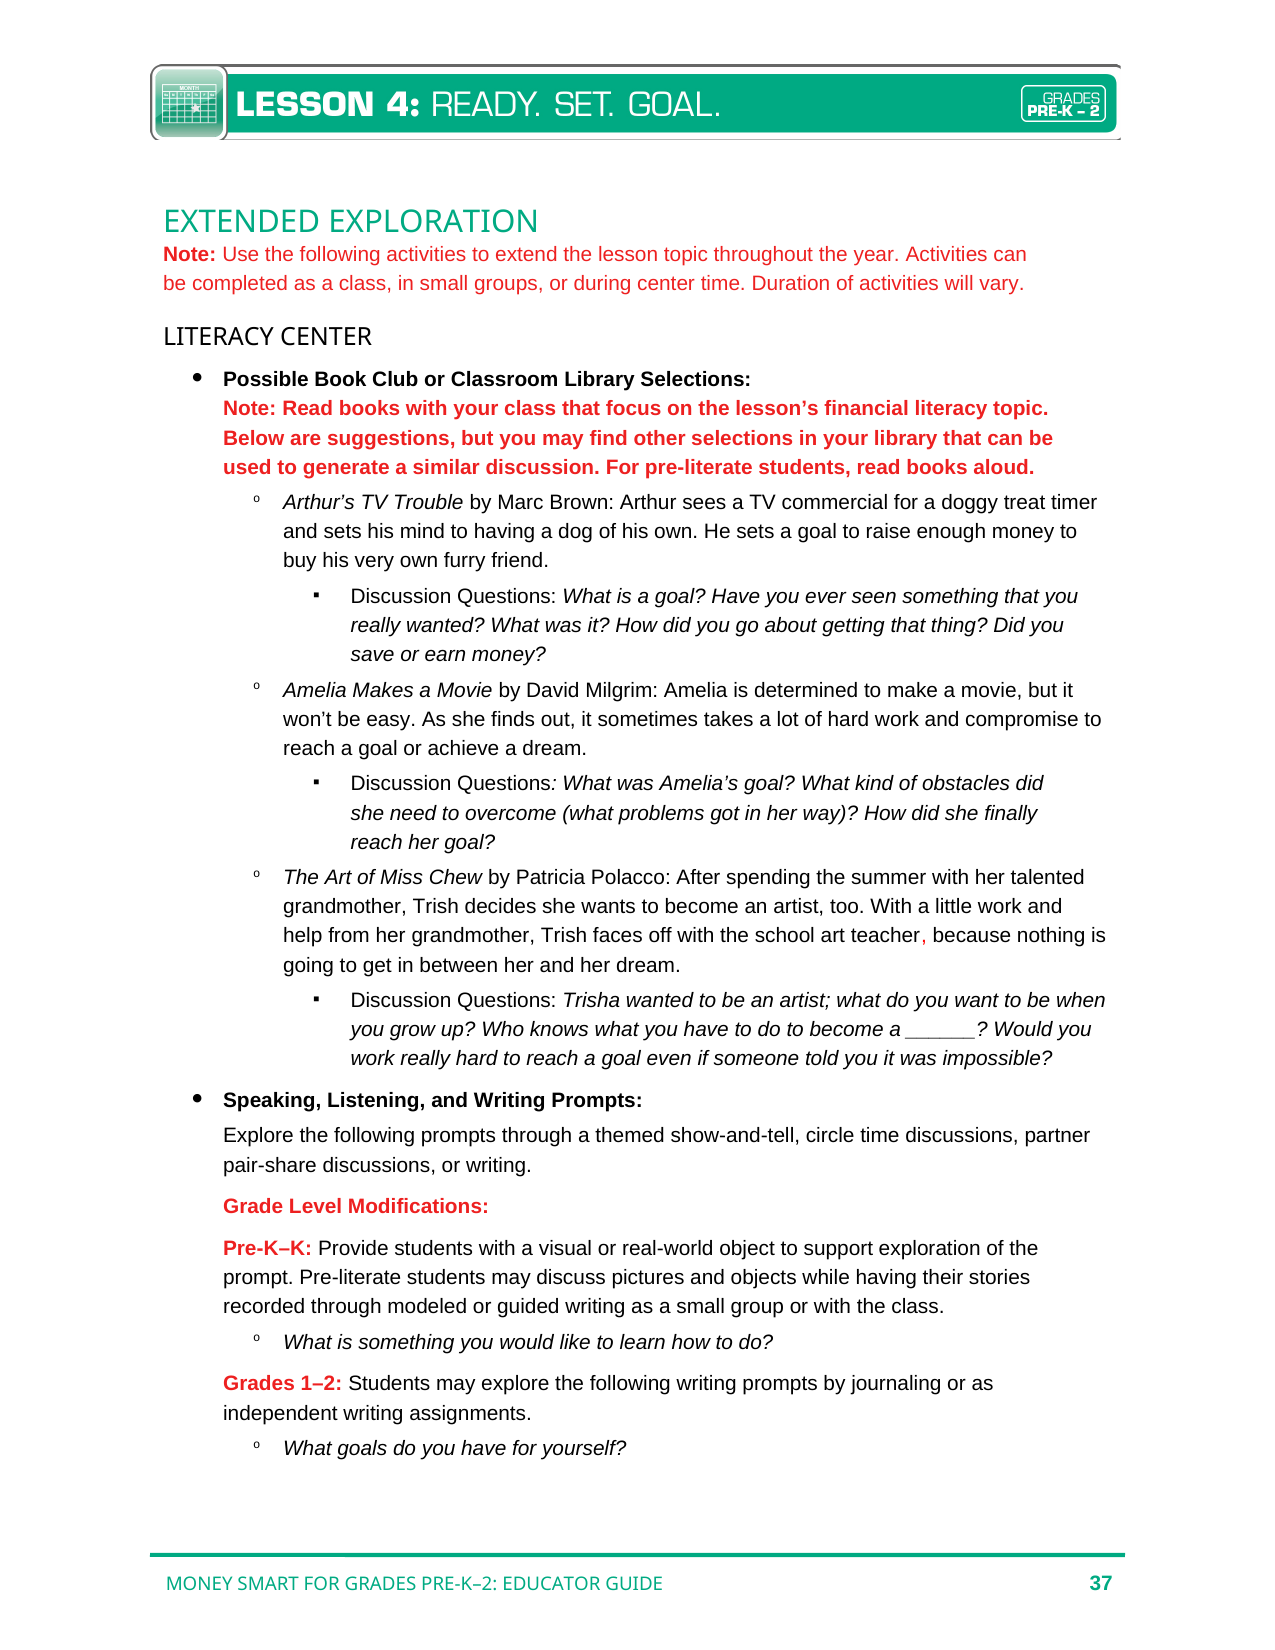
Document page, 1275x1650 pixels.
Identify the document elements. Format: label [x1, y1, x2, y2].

picture [150, 64, 1120, 140]
